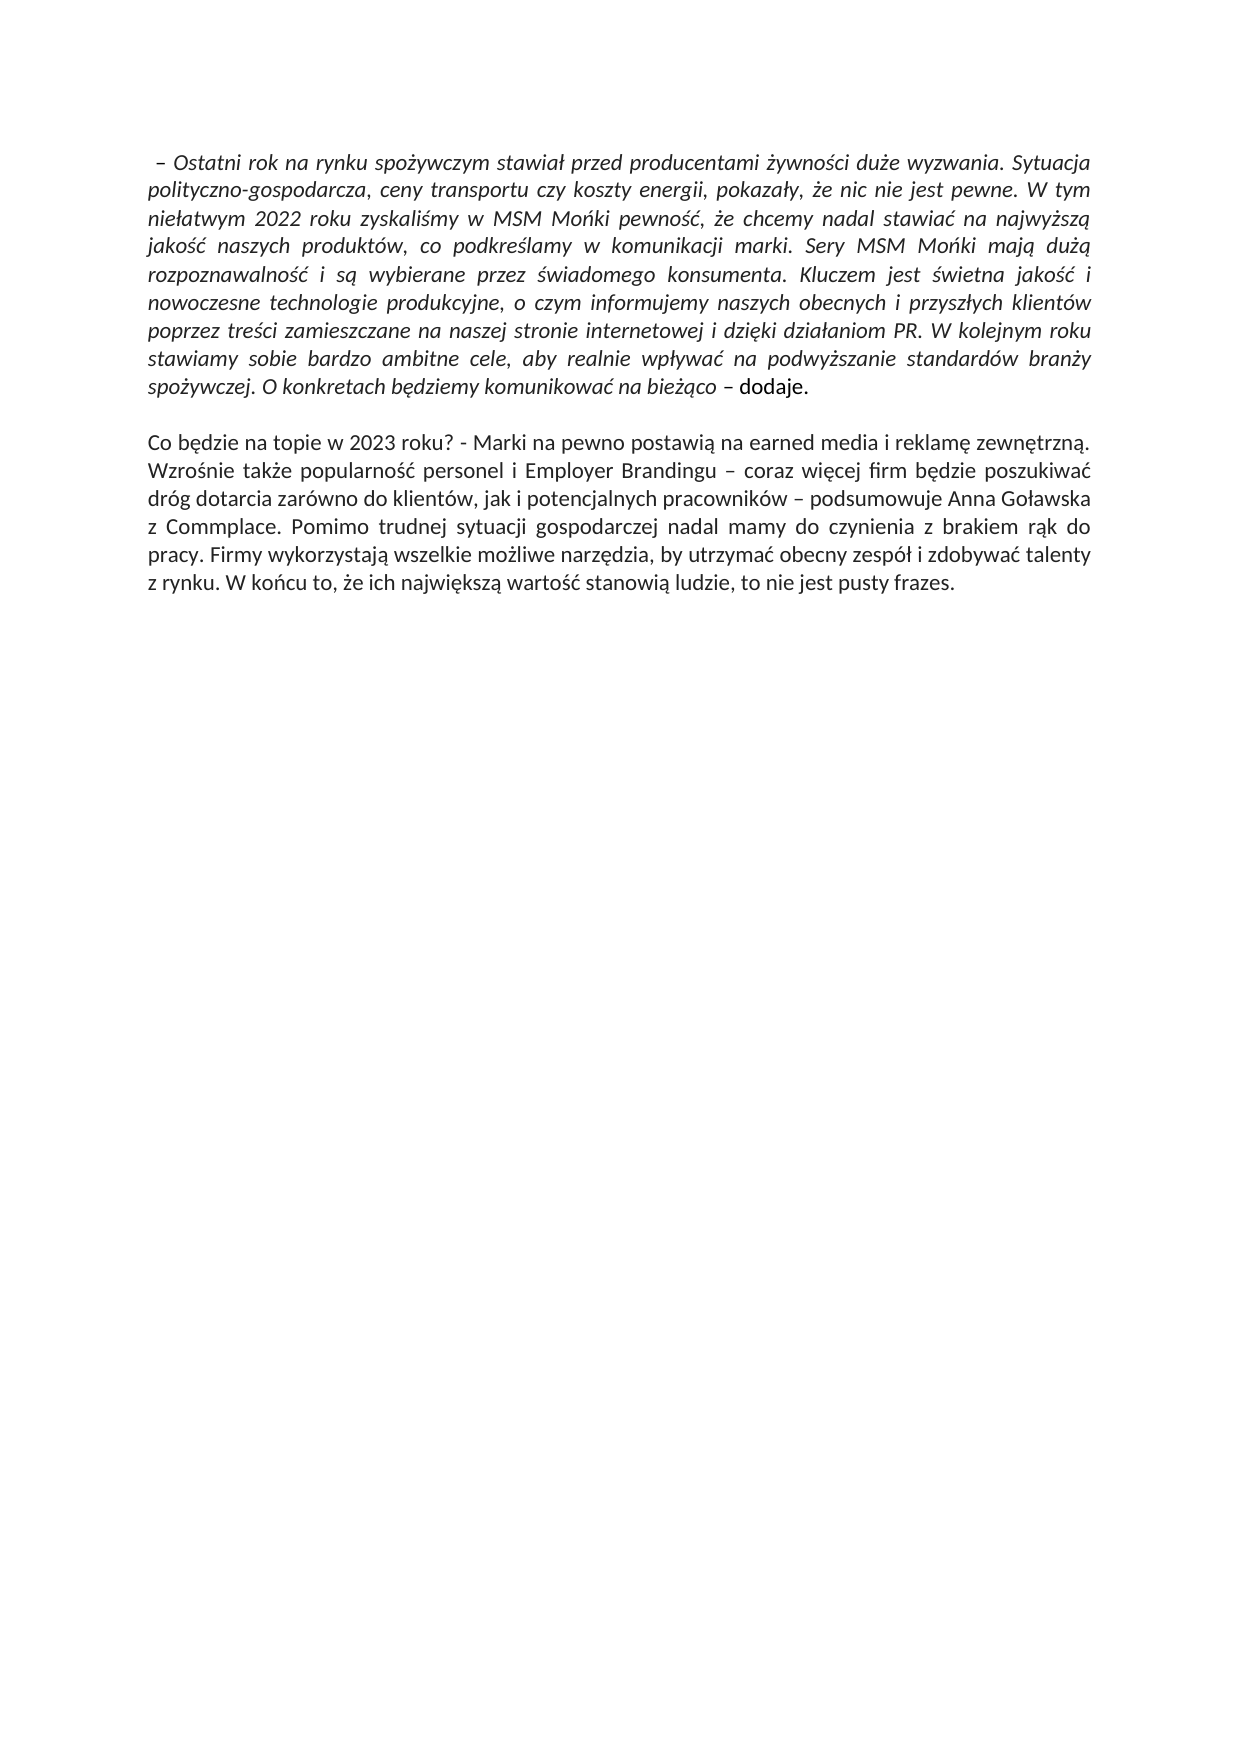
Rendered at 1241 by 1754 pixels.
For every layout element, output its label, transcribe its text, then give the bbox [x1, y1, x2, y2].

text – Ostatni rok na rynku spożywczym stawiał przed producentami żywności duże wyzwania. Sytuacja polityczno-gospodarcza, ceny transportu czy koszty energii, pokazały, że nic nie jest pewne. W tym niełatwym 2022 roku zyskaliśmy w MSM Mońki pewność, że chcemy nadal stawiać na najwyższą jakość naszych produktów, co podkreślamy w komunikacji marki. Sery MSM Mońki mają dużą rozpoznawalność i są wybierane przez świadomego konsumenta. Kluczem jest świetna jakość i nowoczesne technologie produkcyjne, o czym informujemy naszych obecnych i przyszłych klientów poprzez treści zamieszczane na naszej stronie internetowej i dzięki działaniom PR. W kolejnym roku stawiamy sobie bardzo ambitne cele, aby realnie wpływać na podwyższanie standardów branży spożywczej. O konkretach będziemy komunikować na bieżąco – dodaje. [148, 148, 1093, 400]
text Co będzie na topie w 2023 roku? - Marki na pewno postawią na earned media i reklamę zewnętrzną. Wzrośnie także popularność personel i Employer Brandingu – coraz więcej firm będzie poszukiwać dróg dotarcia zarówno do klientów, jak i potencjalnych pracowników – podsumowuje Anna Goławska z Commplace. Pomimo trudnej sytuacji gospodarczej nadal mamy do czynienia z brakiem rąk do pracy. Firmy wykorzystają wszelkie możliwe narzędzia, by utrzymać obecny zespół i zdobywać talenty z rynku. W końcu to, że ich największą wartość stanowią ludzie, to nie jest pusty frazes. [148, 428, 1093, 596]
